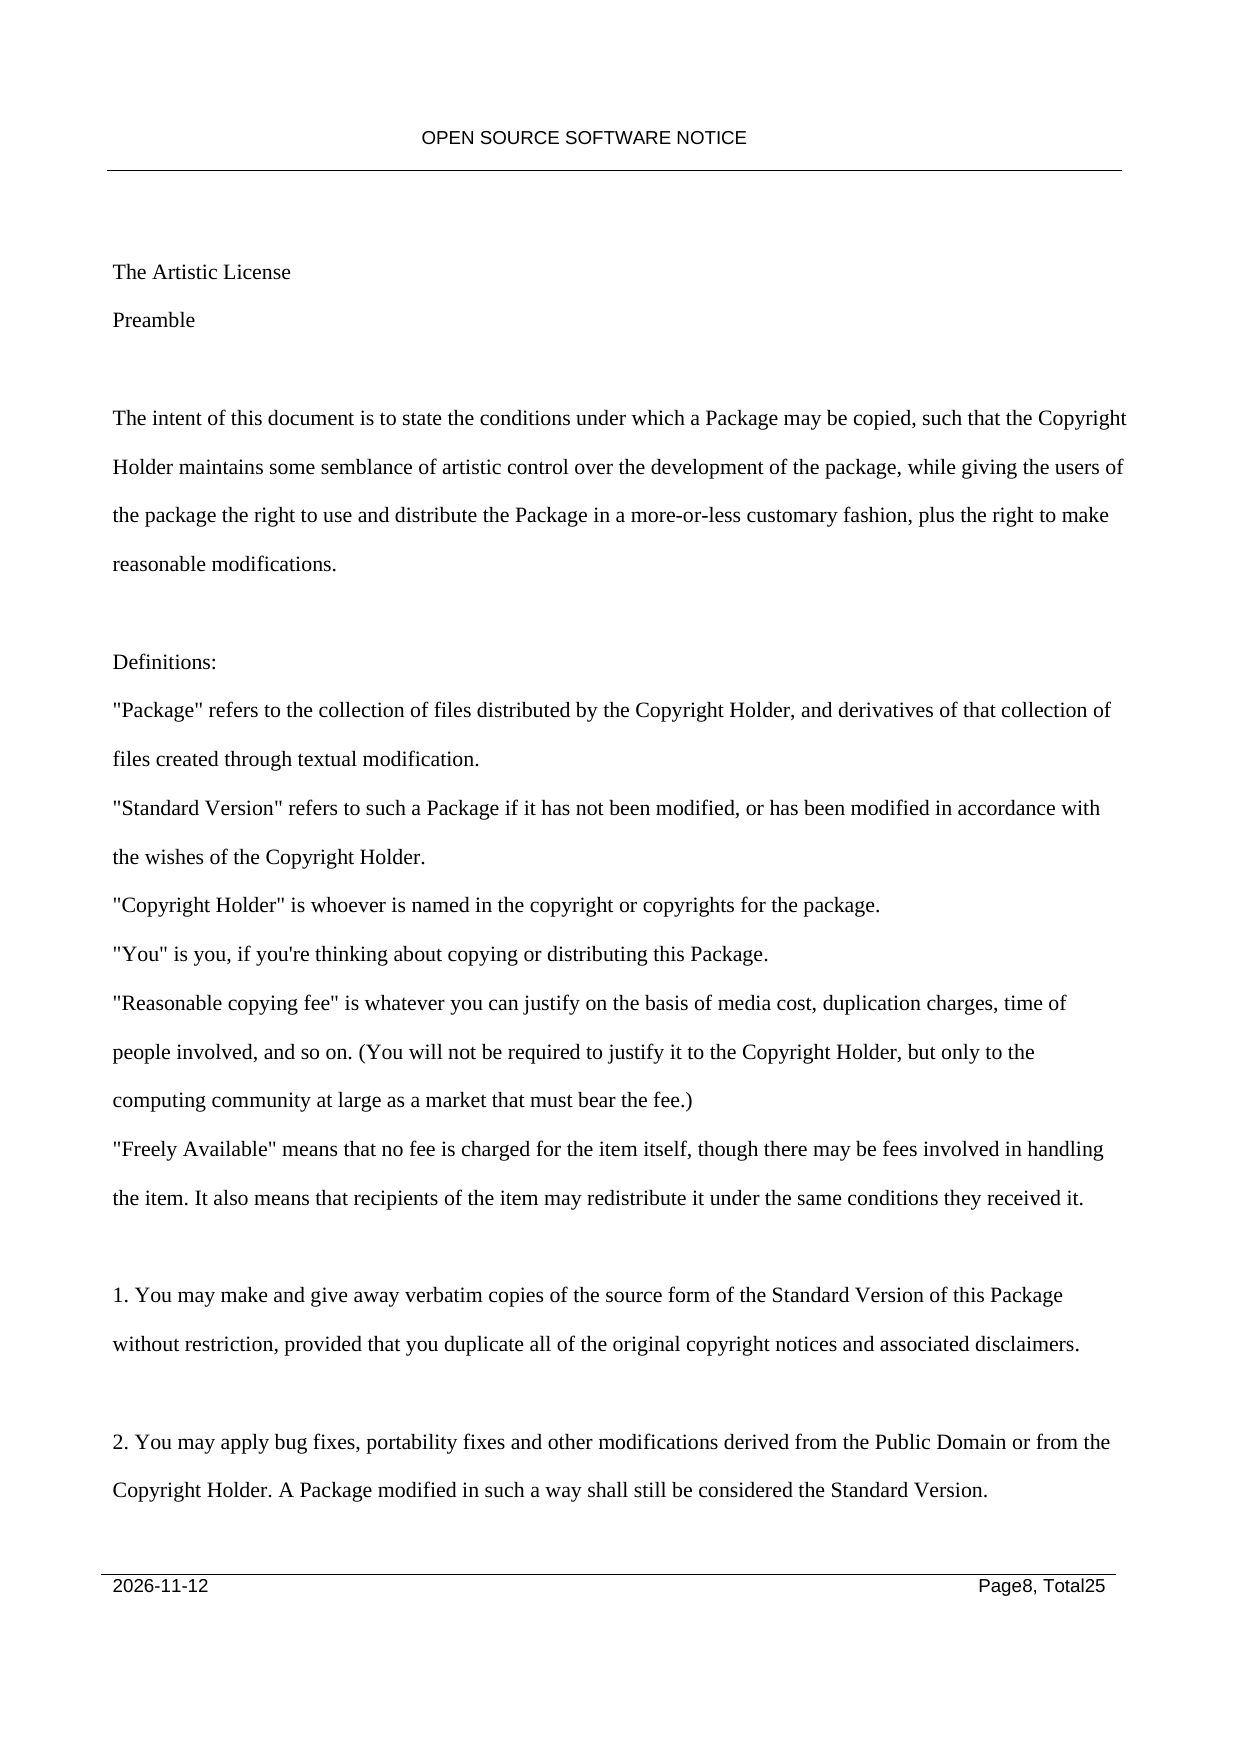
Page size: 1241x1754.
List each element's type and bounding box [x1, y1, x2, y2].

text [112, 206, 1128, 1506]
